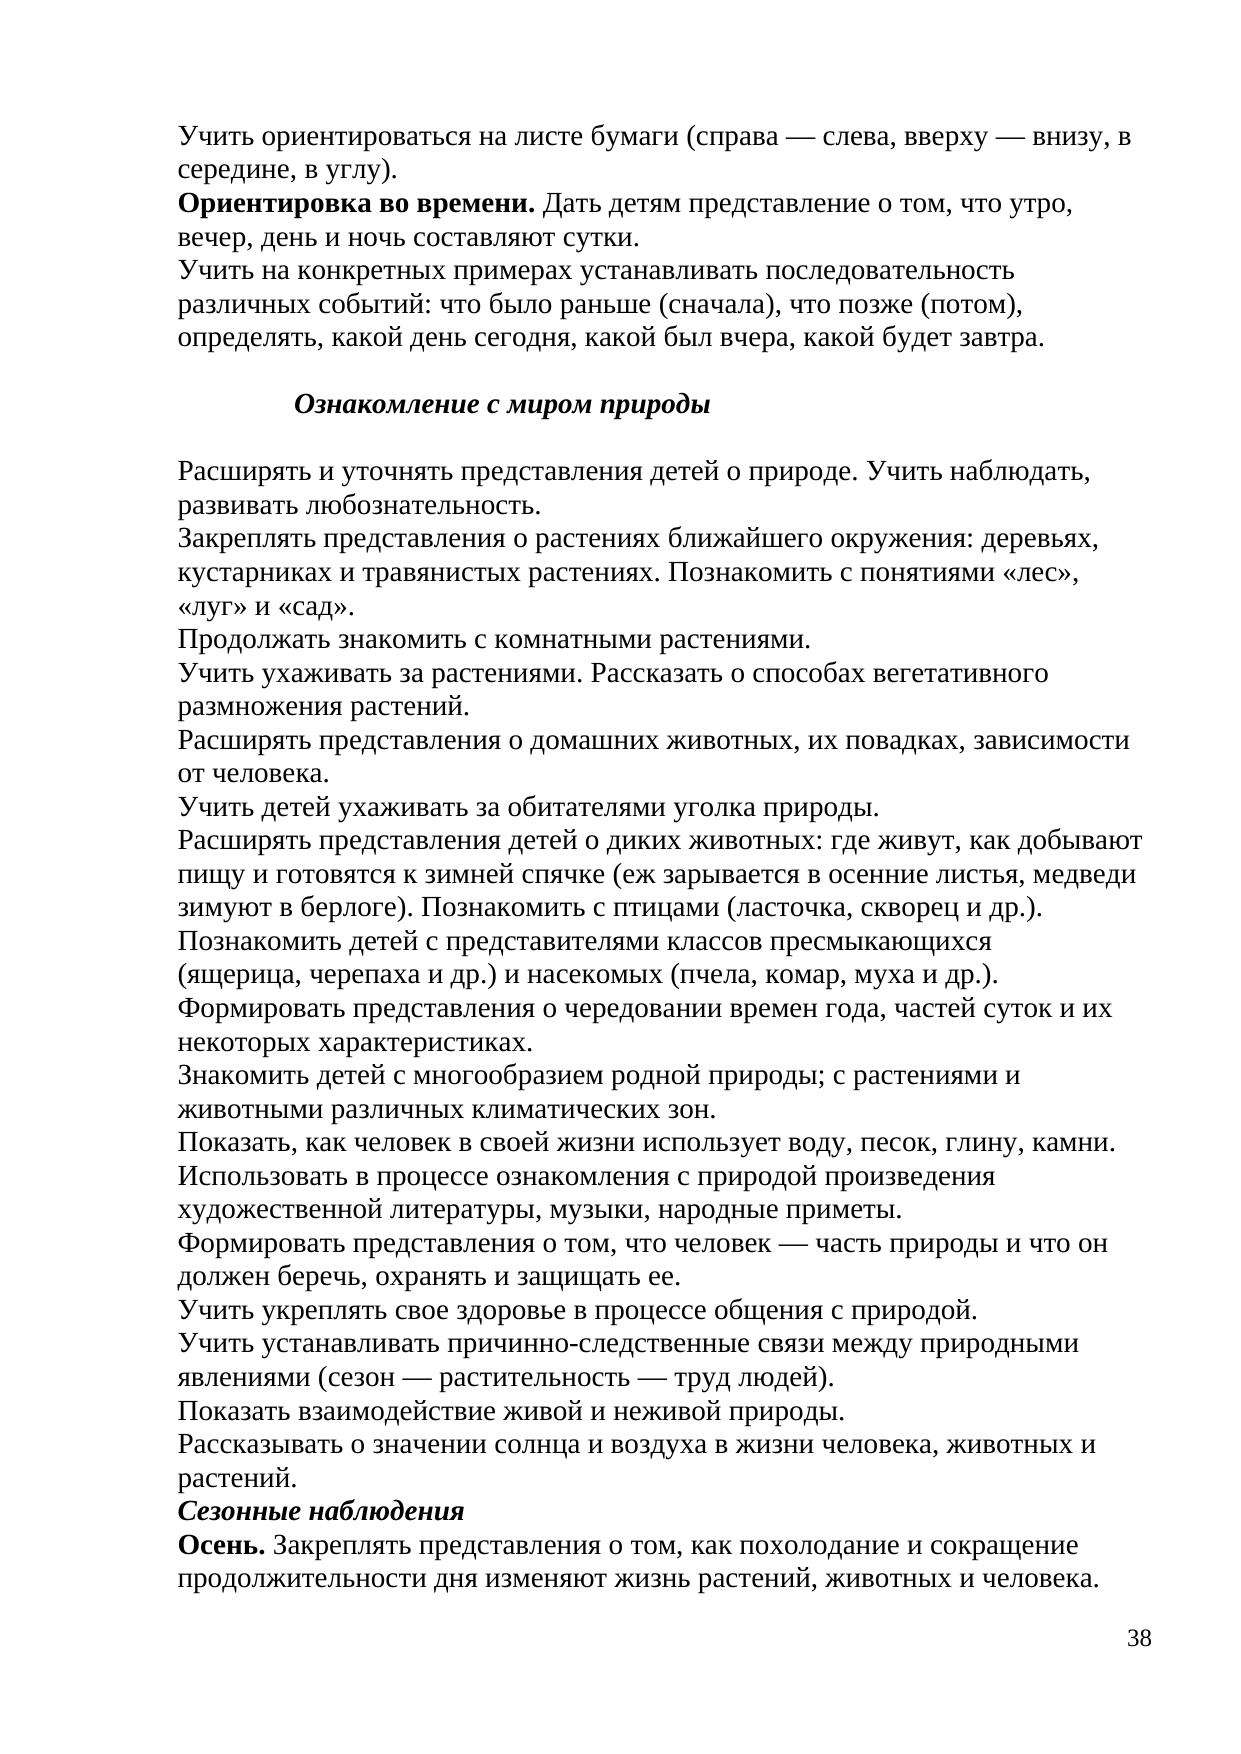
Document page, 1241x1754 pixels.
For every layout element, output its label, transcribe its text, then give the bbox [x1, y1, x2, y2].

text художественной литературы, музыки, народные приметы. [177, 1191, 1152, 1225]
text Учить на конкретных примерах устанавливать последовательность [177, 252, 1152, 286]
text Учить детей ухаживать за обитателями уголка природы. [177, 789, 1152, 822]
text Ориентировка во времени. Дать детям представление о том, что утро, вечер, день и ночь составляют сутки. [177, 185, 1152, 252]
text Сезонные наблюдения [177, 1493, 1152, 1527]
text Расширять и уточнять представления детей о природе. Учить наблюдать, развивать любознательность. [177, 453, 1152, 521]
text Учить укреплять свое здоровье в процессе общения с природой. [177, 1292, 1152, 1326]
text Показать взаимодействие живой и неживой природы. [177, 1393, 1152, 1426]
text Показать, как человек в своей жизни использует воду, песок, глину, камни. [177, 1124, 1152, 1158]
text Познакомить детей с представителями классов пресмыкающихся [177, 923, 1152, 957]
text Расширять представления о домашних животных, их повадках, зависимости от человека. [177, 722, 1152, 789]
text животными различных климатических зон. [177, 1091, 1152, 1124]
text Учить ухаживать за растениями. Рассказать о способах вегетативного [177, 655, 1152, 688]
text Учить ориентироваться на листе бумаги (справа — слева, вверху — внизу, в середине, в углу). [177, 118, 1152, 185]
text Закреплять представления о растениях ближайшего окружения: деревьях, кустарниках и травянистых растениях. Познакомить с понятиями «лес», «луг» и «сад». [177, 521, 1152, 621]
text Формировать представления о чередовании времен года, частей суток и их некоторых характеристиках. [177, 990, 1152, 1057]
text Учить устанавливать причинно-следственные связи между природными явлениями (сезон — растительность — труд людей). [177, 1326, 1152, 1393]
text (ящерица, черепаха и др.) и насекомых (пчела, комар, муха и др.). [177, 957, 1152, 990]
text Использовать в процессе ознакомления с природой произведения [177, 1158, 1152, 1191]
text Знакомить детей с многообразием родной природы; с растениями и [177, 1057, 1152, 1091]
text Ознакомление с миром природы [177, 386, 1152, 420]
text продолжительности дня изменяют жизнь растений, животных и человека. [177, 1560, 1152, 1594]
text Рассказывать о значении солнца и воздуха в жизни человека, животных и растений. [177, 1426, 1152, 1493]
text Расширять представления детей о диких животных: где живут, как добывают пищу и готовятся к зимней спячке (еж зарывается в осенние листья, медведи зимуют в берлоге). Познакомить с птицами (ласточка, скворец и др.). [177, 822, 1152, 923]
text Формировать представления о том, что человек — часть природы и что он должен беречь, охранять и защищать ее. [177, 1225, 1152, 1292]
text различных событий: что было раньше (сначала), что позже (потом), определять, какой день сегодня, какой был вчера, какой будет завтра. [177, 286, 1152, 353]
text Продолжать знакомить с комнатными растениями. [177, 621, 1152, 655]
text размножения растений. [177, 688, 1152, 722]
text Осень. Закреплять представления о том, как похолодание и сокращение [177, 1527, 1152, 1560]
